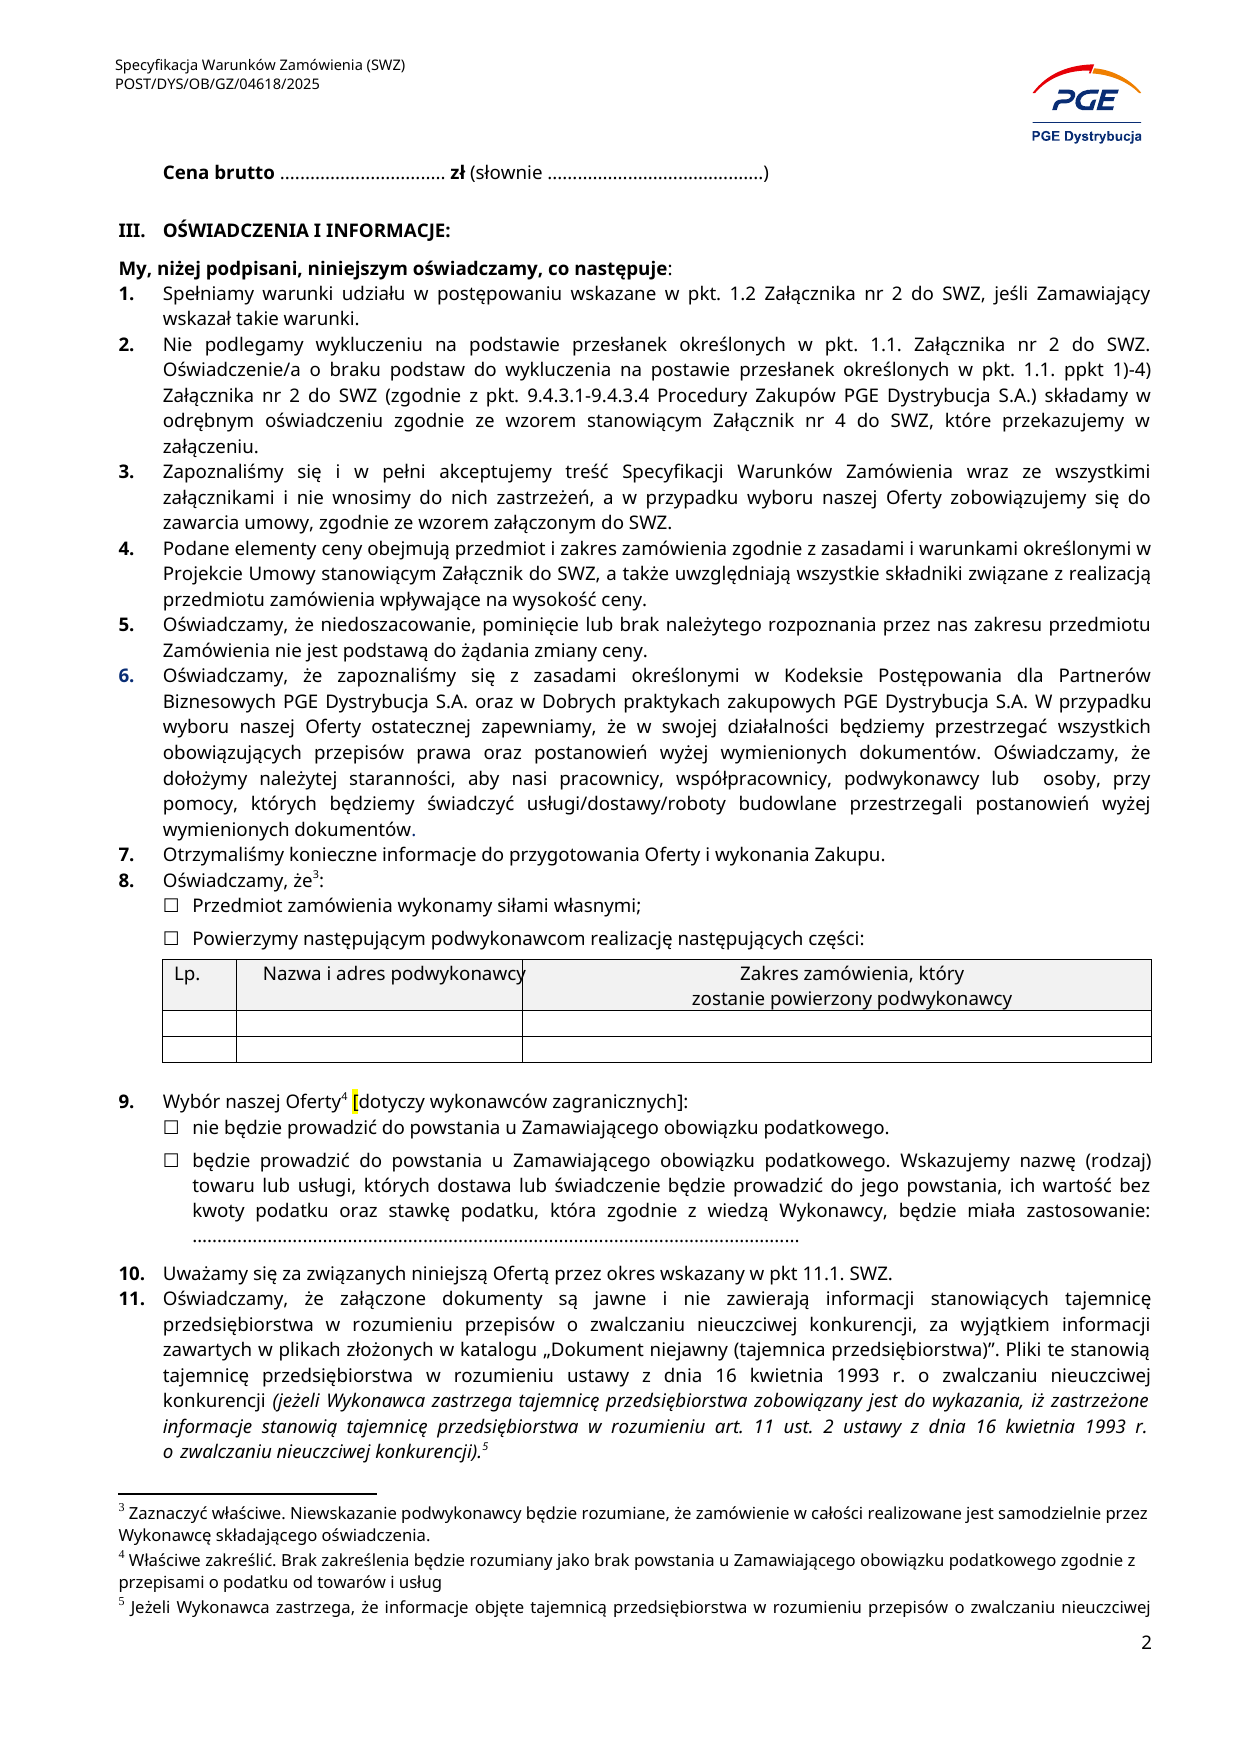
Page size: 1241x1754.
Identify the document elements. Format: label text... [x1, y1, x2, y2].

table_cell [237, 1037, 522, 1062]
text Powierzymy następującym podwykonawcom realizację następujących części: [163, 926, 1181, 951]
list Otrzymaliśmy konieczne informacje do przygotowania Oferty i wykonania Zakupu. [118, 841, 1152, 867]
list Uważamy się za związanych niniejszą Ofertą przez okres wskazany w pkt 11.1. SWZ. [118, 1260, 1152, 1286]
table_cell [523, 1037, 1151, 1062]
text Przedmiot zamówienia wykonamy siłami własnymi; [163, 892, 1181, 917]
table_cell [163, 1037, 236, 1062]
list My, niżej podpisani, niniejszym oświadczamy, co następuje: [118, 255, 1152, 280]
list Cena brutto ................................. zł (słownie ...........................................) [163, 159, 1152, 184]
subtitle OŚWIADCZENIA I INFORMACJE: [118, 217, 1152, 242]
list Zapoznaliśmy się i w pełni akceptujemy treść Specyfikacji Warunków Zamówienia wraz ze wszystkimi załącznikami i nie wnosimy do nich zastrzeżeń, a w przypadku wyboru naszej Oferty zobowiązujemy się do zawarcia umowy, zgodnie ze wzorem załączonym do SWZ. [118, 459, 1152, 535]
table_header Nazwa i adres podwykonawcy [237, 960, 522, 1010]
table_cell [163, 1011, 236, 1036]
text ☐ będzie prowadzić do powstania u Zamawiającego obowiązku podatkowego. Wskazujemy nazwę (rodzaj) towaru lub usługi, których dostawa lub świadczenie będzie prowadzić do jego powstania, ich wartość bez kwoty podatku oraz stawkę podatku, która zgodnie z wiedzą Wykonawcy, będzie miała zastosowanie: …...................................................................................................................... [163, 1148, 1152, 1248]
table_cell [523, 1011, 1151, 1036]
list Oświadczamy, że niedoszacowanie, pominięcie lub brak należytego rozpoznania przez nas zakresu przedmiotu Zamówienia nie jest podstawą do żądania zmiany ceny. [118, 612, 1152, 663]
list Podane elementy ceny obejmują przedmiot i zakres zamówienia zgodnie z zasadami i warunkami określonymi w Projekcie Umowy stanowiącym Załącznik do SWZ, a także uwzględniają wszystkie składniki związane z realizacją przedmiotu zamówienia wpływające na wysokość ceny. [118, 535, 1152, 612]
list Spełniamy warunki udziału w postępowaniu wskazane w pkt. 1.2 Załącznika nr 2 do SWZ, jeśli Zamawiający wskazał takie warunki. [118, 280, 1152, 331]
list Nie podlegamy wykluczeniu na podstawie przesłanek określonych w pkt. 1.1. Załącznika nr 2 do SWZ. Oświadczenie/a o braku podstaw do wykluczenia na postawie przesłanek określonych w pkt. 1.1. ppkt 1)-4) Załącznika nr 2 do SWZ (zgodnie z pkt. 9.4.3.1-9.4.3.4 Procedury Zakupów PGE Dystrybucja S.A.) składamy w odrębnym oświadczeniu zgodnie ze wzorem stanowiącym Załącznik nr 4 do SWZ, które przekazujemy w załączeniu. [118, 331, 1152, 459]
text ☐ nie będzie prowadzić do powstania u Zamawiającego obowiązku podatkowego. [163, 1114, 1152, 1139]
list Oświadczamy, że: [118, 867, 1152, 892]
list Wybór naszej Oferty [dotyczy wykonawców zagranicznych]: [118, 1089, 352, 1114]
table_header Zakres zamówienia, który zostanie powierzony podwykonawcy [523, 960, 1151, 1010]
list Oświadczamy, że załączone dokumenty są jawne i nie zawierają informacji stanowiących tajemnicę przedsiębiorstwa w rozumieniu przepisów o zwalczaniu nieuczciwej konkurencji, za wyjątkiem informacji zawartych w plikach złożonych w katalogu „Dokument niejawny (tajemnica przedsiębiorstwa)”. Pliki te stanowią tajemnicę przedsiębiorstwa w rozumieniu ustawy z dnia 16 kwietnia 1993 r. o zwalczaniu nieuczciwej konkurencji (jeżeli Wykonawca zastrzega tajemnicę przedsiębiorstwa zobowiązany jest do wykazania, iż zastrzeżone informacje stanowią tajemnicę przedsiębiorstwa w rozumieniu art. 11 ust. 2 ustawy z dnia 16 kwietnia 1993 r. o zwalczaniu nieuczciwej konkurencji). [118, 1286, 1152, 1464]
list Oświadczamy, że zapoznaliśmy się z zasadami określonymi w Kodeksie Postępowania dla Partnerów Biznesowych PGE Dystrybucja S.A. oraz w Dobrych praktykach zakupowych PGE Dystrybucja S.A. W przypadku wyboru naszej Oferty ostatecznej zapewniamy, że w swojej działalności będziemy przestrzegać wszystkich obowiązujących przepisów prawa oraz postanowień wyżej wymienionych dokumentów. Oświadczamy, że dołożymy należytej staranności, aby nasi pracownicy, współpracownicy, podwykonawcy lub osoby, przy pomocy, których będziemy świadczyć usługi/dostawy/roboty budowlane przestrzegali postanowień wyżej wymienionych dokumentów. [118, 663, 1152, 841]
table_header Lp. [163, 960, 236, 1010]
table_cell [237, 1011, 522, 1036]
list Wybór naszej Oferty [dotyczy wykonawców zagranicznych]: [358, 1089, 1152, 1114]
